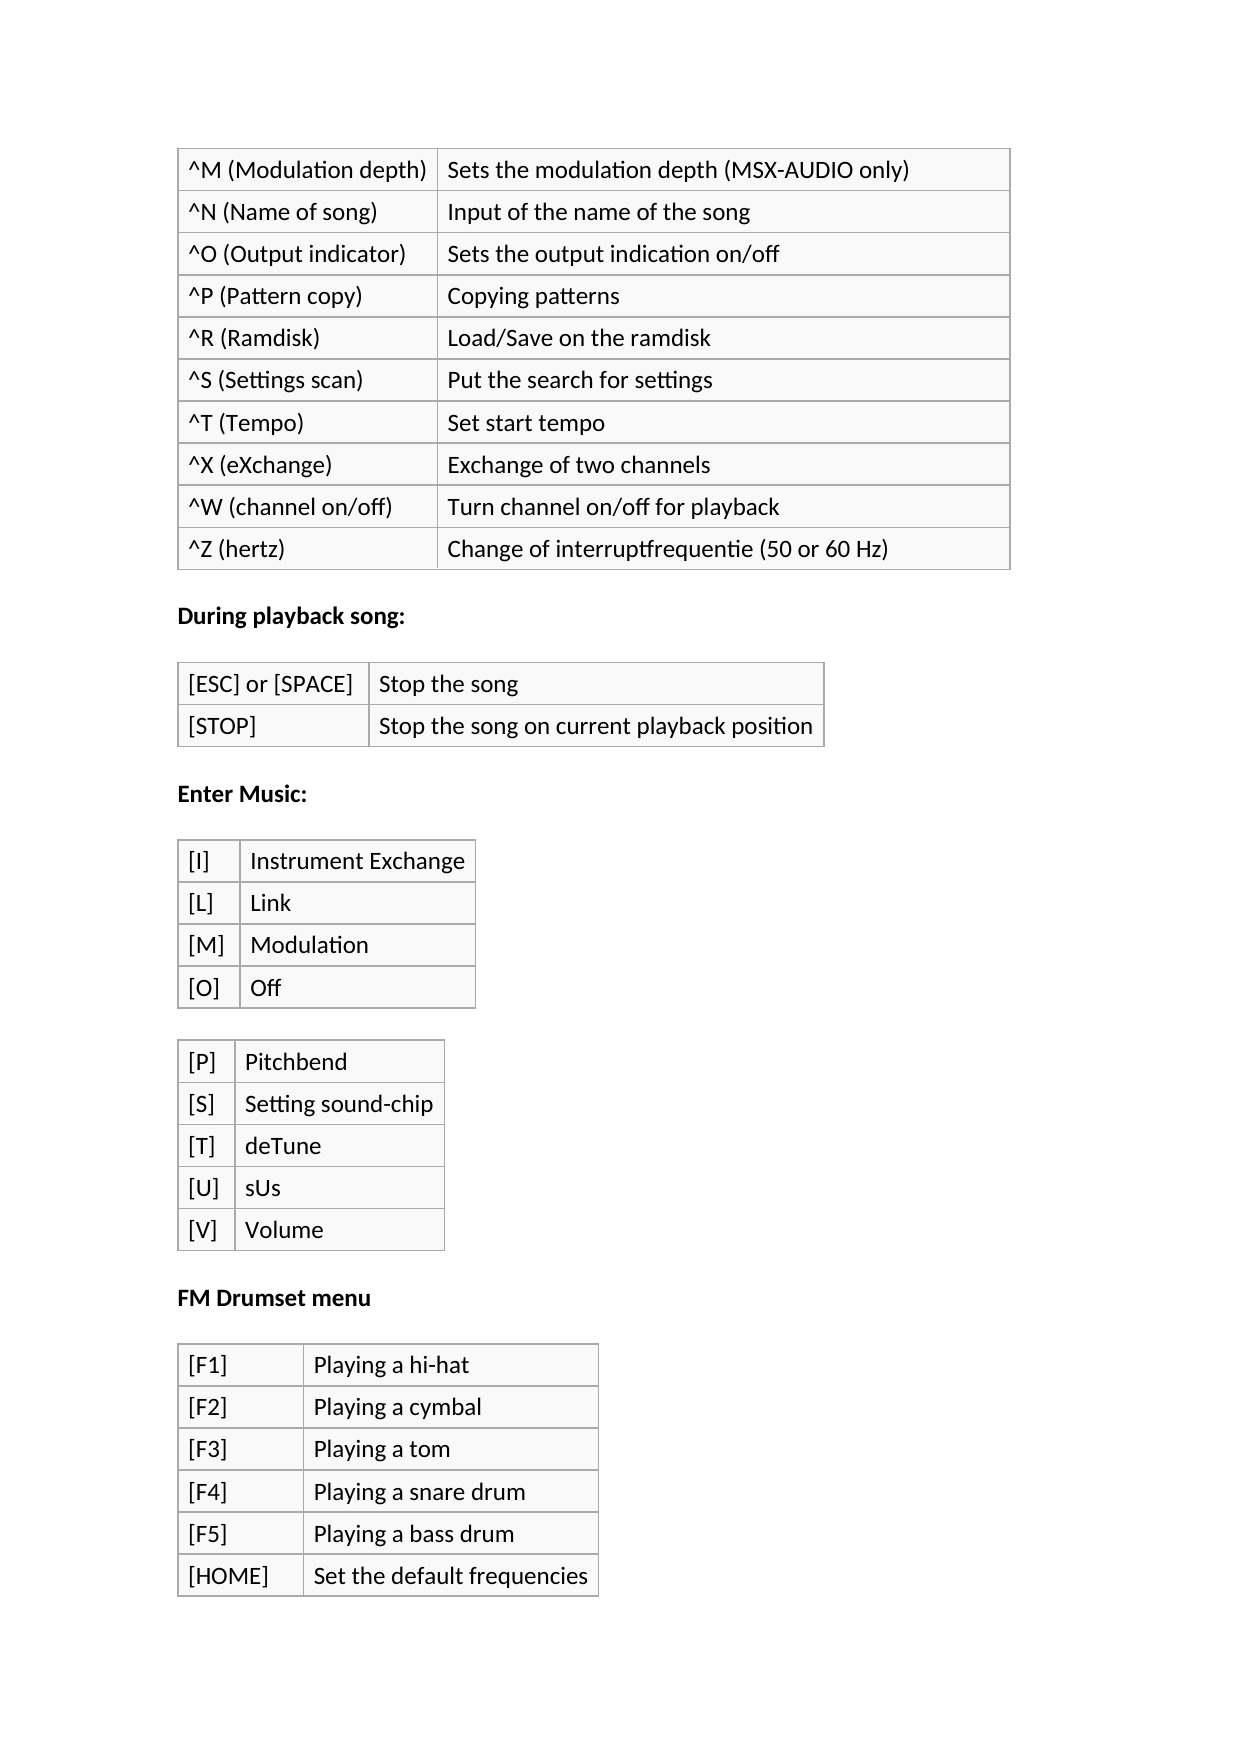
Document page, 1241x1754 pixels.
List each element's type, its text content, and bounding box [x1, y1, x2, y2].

table_cell [F3] [179, 1429, 303, 1469]
table_cell [U] [179, 1167, 234, 1208]
table_cell ^M (Modulation depth) [179, 149, 437, 190]
table_cell Setting sound-chip [236, 1083, 444, 1123]
table_cell ^N (Name of song) [179, 191, 437, 232]
table_header Instrument Exchange [241, 841, 475, 881]
text FM Drumset menu [177, 1282, 1063, 1312]
table_cell [T] [179, 1125, 234, 1166]
table_cell [F5] [179, 1513, 303, 1553]
table_cell deTune [236, 1125, 444, 1166]
table_cell Turn channel on/off for playback [438, 486, 1009, 526]
table_cell Playing a snare drum [304, 1471, 598, 1511]
table_cell Input of the name of the song [438, 191, 1009, 232]
table_cell ^T (Tempo) [179, 402, 437, 442]
text Enter Music: [177, 778, 1063, 808]
text During playback song: [177, 601, 1063, 631]
table_header Stop the song [370, 663, 823, 704]
table_cell Copying patterns [438, 276, 1009, 316]
table_cell Playing a cymbal [304, 1387, 598, 1427]
table_cell Set the default frequencies [304, 1555, 598, 1595]
table_header [ESC] or [SPACE] [179, 663, 368, 704]
table_cell Sets the output indication on/off [438, 233, 1009, 274]
table_cell [M] [179, 925, 239, 965]
table_cell Exchange of two channels [438, 444, 1009, 484]
table_cell [F2] [179, 1387, 303, 1427]
table_cell ^R (Ramdisk) [179, 318, 437, 358]
table_cell [STOP] [179, 705, 368, 746]
table_cell [L] [179, 883, 239, 923]
table_cell [V] [179, 1209, 234, 1250]
table_header Pitchbend [236, 1041, 444, 1081]
table_header [I] [179, 841, 239, 881]
table_cell sUs [236, 1167, 444, 1208]
table_header Playing a hi-hat [304, 1345, 598, 1385]
table_cell Put the search for settings [438, 360, 1009, 400]
table_header [P] [179, 1041, 234, 1081]
table_cell ^X (eXchange) [179, 444, 437, 484]
table_cell Modulation [241, 925, 475, 965]
table_cell ^Z (hertz) [179, 528, 437, 568]
table_cell [F4] [179, 1471, 303, 1511]
table_cell ^O (Output indicator) [179, 233, 437, 274]
table_cell Off [241, 967, 475, 1007]
table_cell Link [241, 883, 475, 923]
table_cell Sets the modulation depth (MSX-AUDIO only) [438, 149, 1009, 190]
table_cell Load/Save on the ramdisk [438, 318, 1009, 358]
table_header [F1] [179, 1345, 303, 1385]
table_cell [O] [179, 967, 239, 1007]
table_cell [HOME] [179, 1555, 303, 1595]
table_cell Set start tempo [438, 402, 1009, 442]
table_cell Stop the song on current playback position [370, 705, 823, 746]
table_cell ^W (channel on/off) [179, 486, 437, 526]
table_cell ^S (Settings scan) [179, 360, 437, 400]
table_cell Change of interruptfrequentie (50 or 60 Hz) [438, 528, 1009, 568]
table_cell Playing a bass drum [304, 1513, 598, 1553]
table_cell Playing a tom [304, 1429, 598, 1469]
table_cell Volume [236, 1209, 444, 1250]
table_cell ^P (Pattern copy) [179, 276, 437, 316]
table_cell [S] [179, 1083, 234, 1123]
